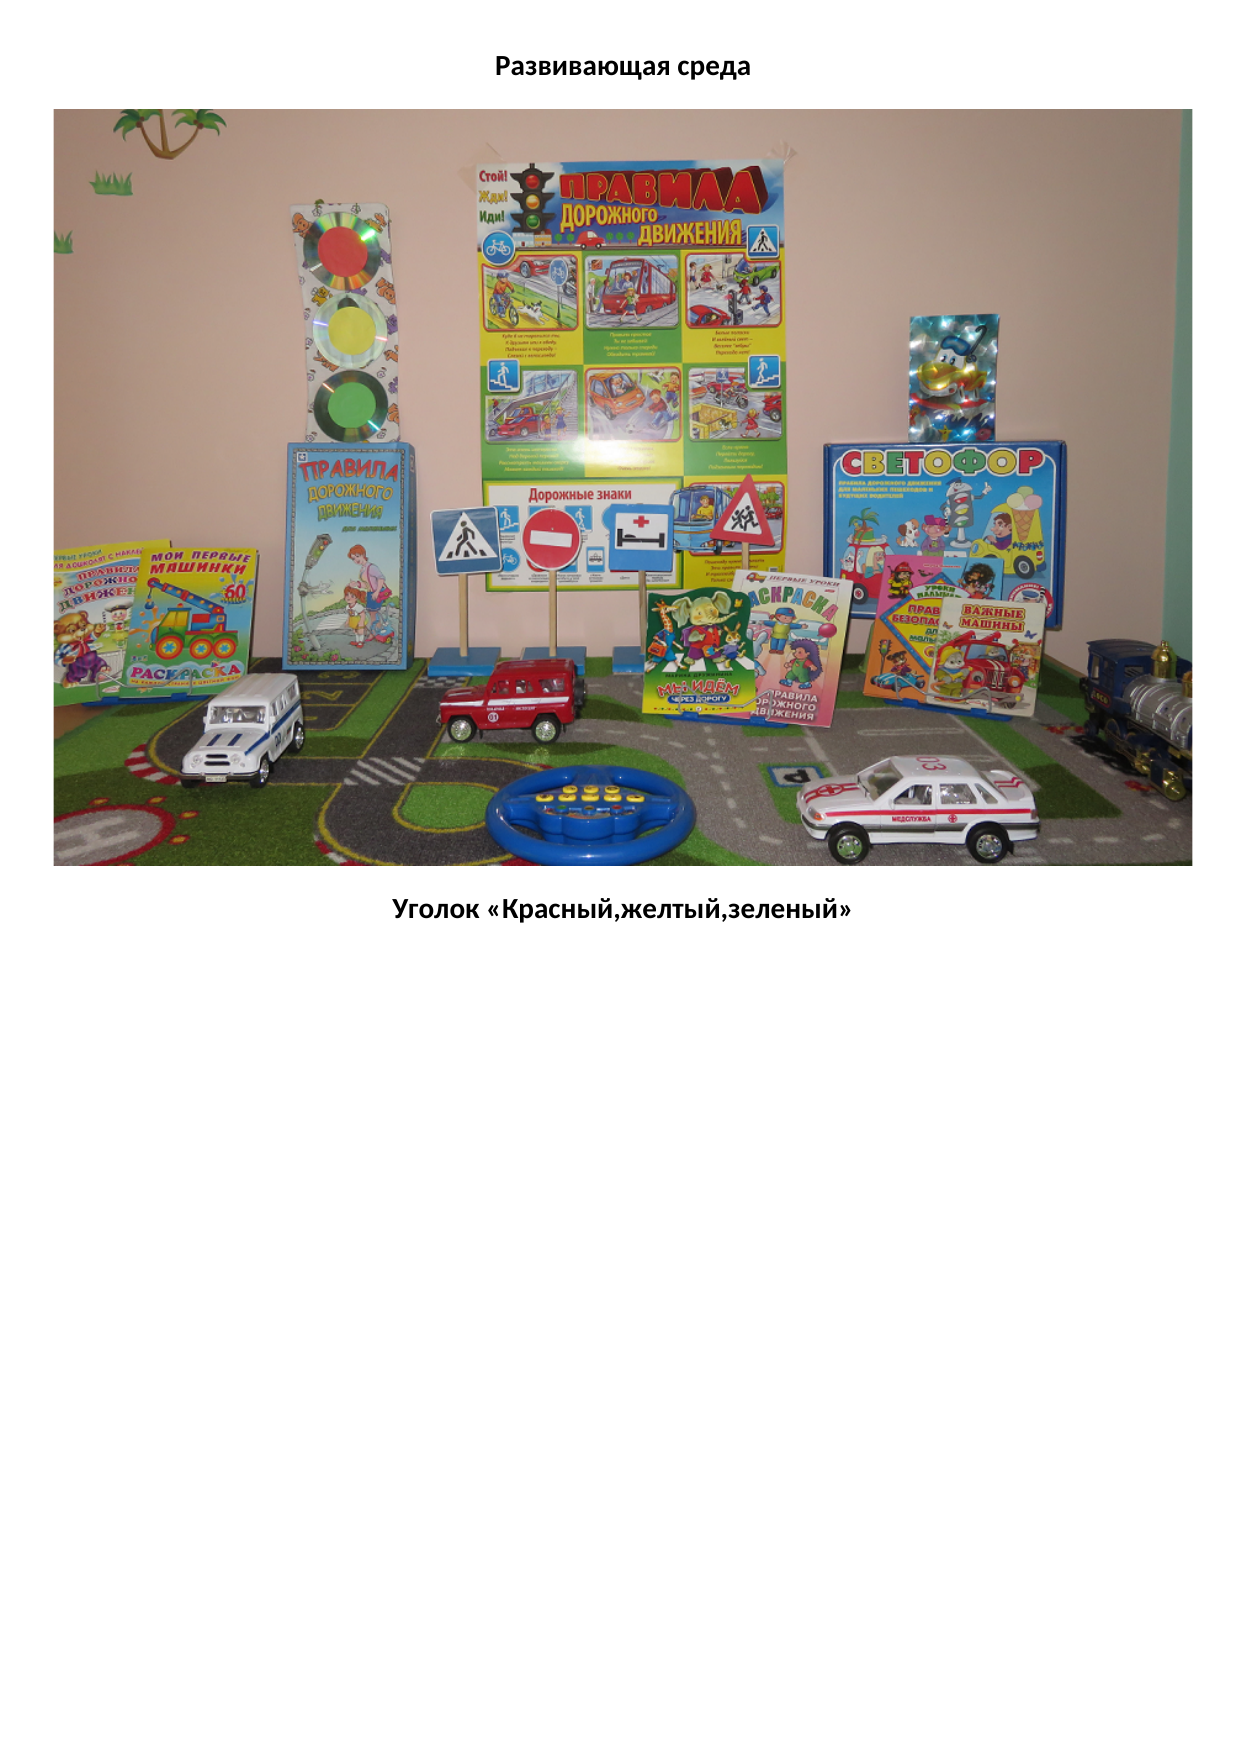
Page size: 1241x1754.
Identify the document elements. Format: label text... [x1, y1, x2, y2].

picture [53, 109, 1193, 866]
text Уголок «Красный,желтый,зеленый» [53, 890, 1193, 926]
text Развивающая среда [53, 47, 1193, 83]
